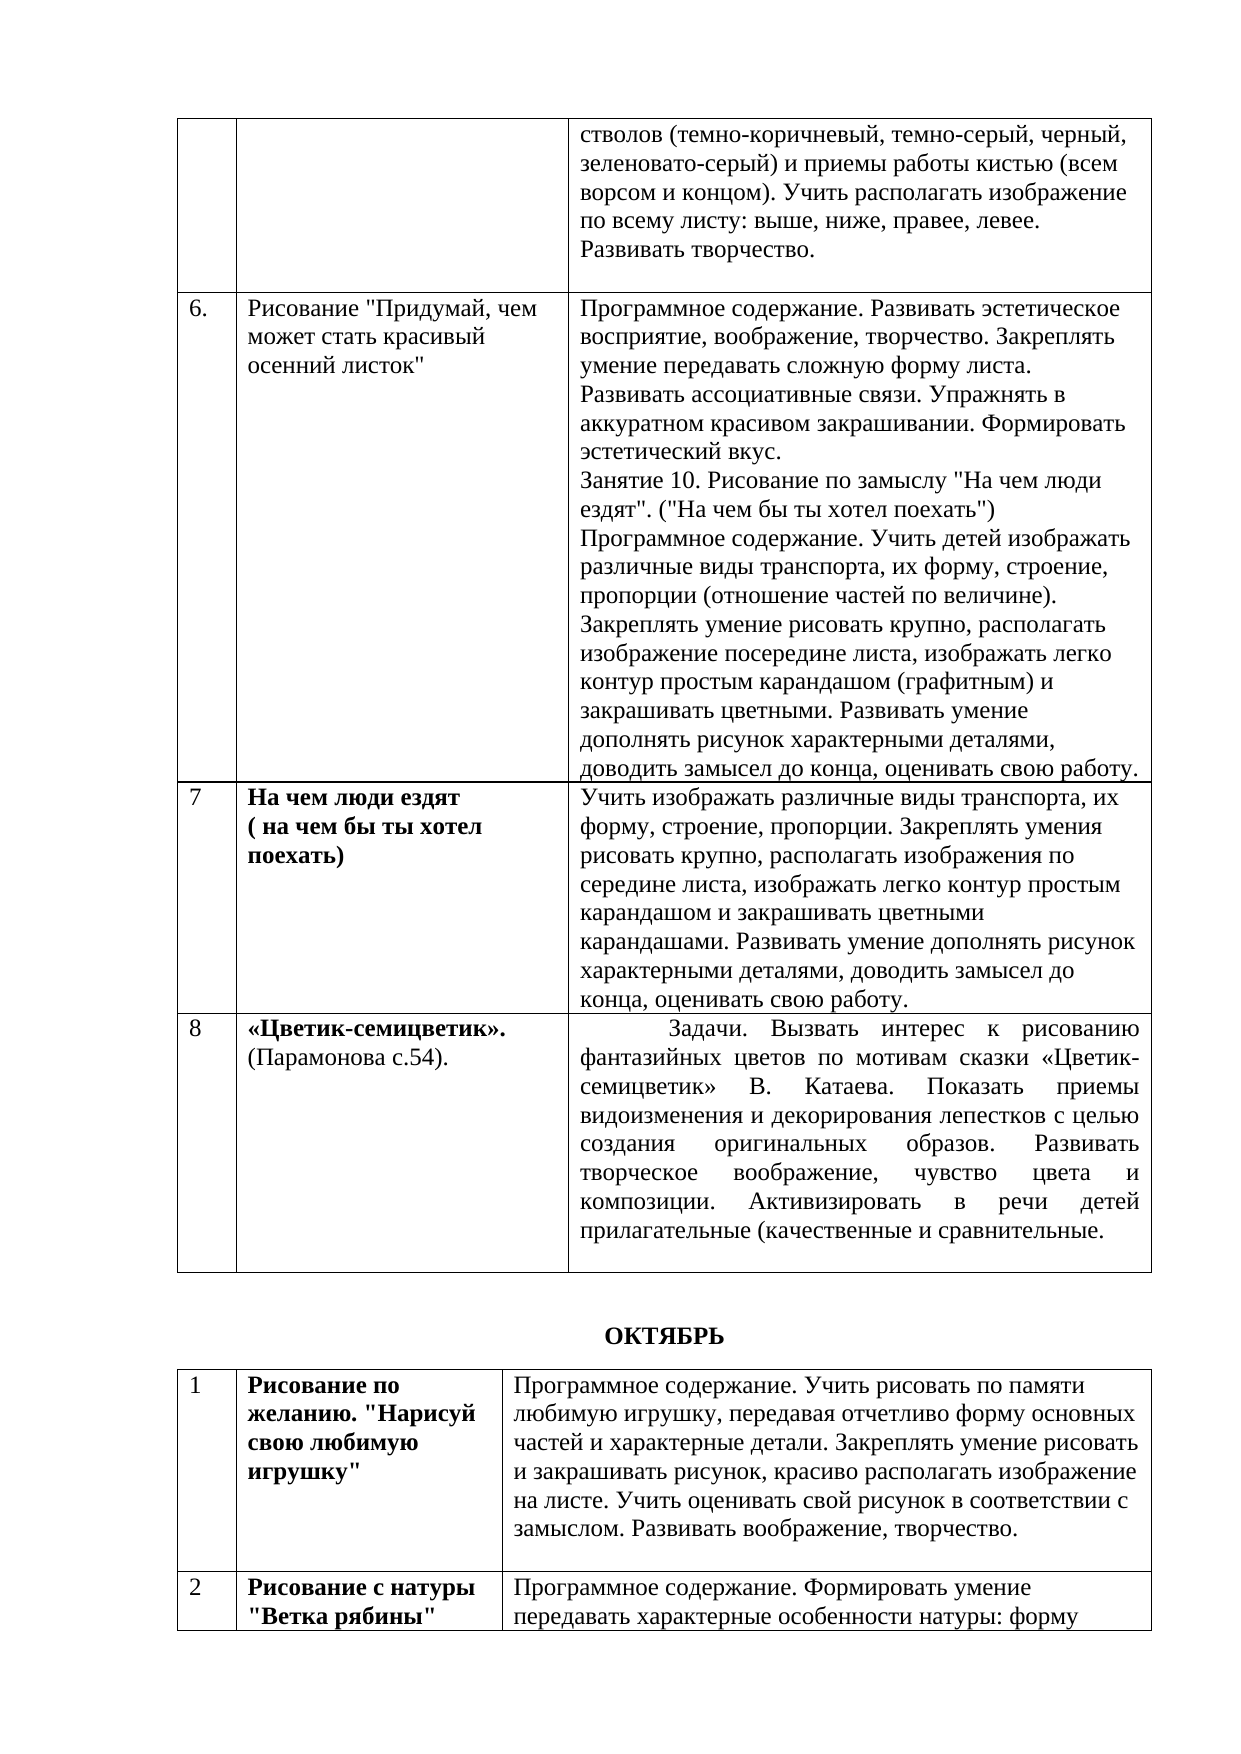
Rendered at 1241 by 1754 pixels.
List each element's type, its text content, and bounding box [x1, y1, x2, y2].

table_header Рисование по желанию. "Нарисуй свою любимую игрушку" [237, 1370, 502, 1571]
table_cell 6. [178, 293, 236, 781]
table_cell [237, 1572, 502, 1629]
table_cell 2 [178, 1572, 236, 1629]
table_header Программное содержание. Учить рисовать по памяти любимую игрушку, передавая отчетливо форму основных частей и характерные детали. Закреплять умение рисовать и закрашивать рисунок, красиво располагать изображение на листе. Учить оценивать свой рисунок в соответствии с замыслом. Развивать воображение, творчество. [503, 1370, 1151, 1571]
table_cell «Цветик-семицветик». (Парамонова с.54). [237, 1014, 568, 1272]
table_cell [503, 1572, 1151, 1629]
table_cell Рисование "Придумай, чем может стать красивый осенний листок" [237, 293, 568, 781]
table_header 1 [178, 1370, 236, 1571]
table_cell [237, 119, 568, 292]
text ОКТЯБРЬ [177, 1321, 1152, 1350]
table_cell 5. [178, 119, 236, 292]
table_cell 8 [178, 1014, 236, 1272]
table_cell Задачи. Вызвать интерес к рисованию фантазийных цветов по мотивам сказки «Цветик-семицветик» В. Катаева. Показать приемы видоизменения и декорирования лепестков с целью создания оригинальных образов. Развивать творческое воображение, чувство цвета и композиции. Активизировать в речи детей прилагательные (качественные и сравнительные. [569, 1014, 1151, 1272]
table_cell На чем люди ездят ( на чем бы ты хотел поехать) [237, 783, 568, 1012]
table_cell Учить изображать различные виды транспорта, их форму, строение, пропорции. Закреплять умения рисовать крупно, располагать изображения по середине листа, изображать легко контур простым карандашом и закрашивать цветными карандашами. Развивать умение дополнять рисунок характерными деталями, доводить замысел до конца, оценивать свою работу. [569, 783, 1151, 1012]
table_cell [569, 119, 1151, 292]
table_cell 7 [178, 783, 236, 1012]
table_cell Программное содержание. Развивать эстетическое восприятие, воображение, творчество. Закреплять умение передавать сложную форму листа. Развивать ассоциативные связи. Упражнять в аккуратном красивом закрашивании. Формировать эстетический вкус. Занятие 10. Рисование по замыслу "На чем люди ездят". ("На чем бы ты хотел поехать") Программное содержание. Учить детей изображать различные виды транспорта, их форму, строение, пропорции (отношение частей по величине). Закреплять умение рисовать крупно, располагать изображение посередине листа, изображать легко контур простым карандашом (графитным) и закрашивать цветными. Развивать умение дополнять рисунок характерными деталями, доводить замысел до конца, оценивать свою работу. [569, 293, 1151, 781]
